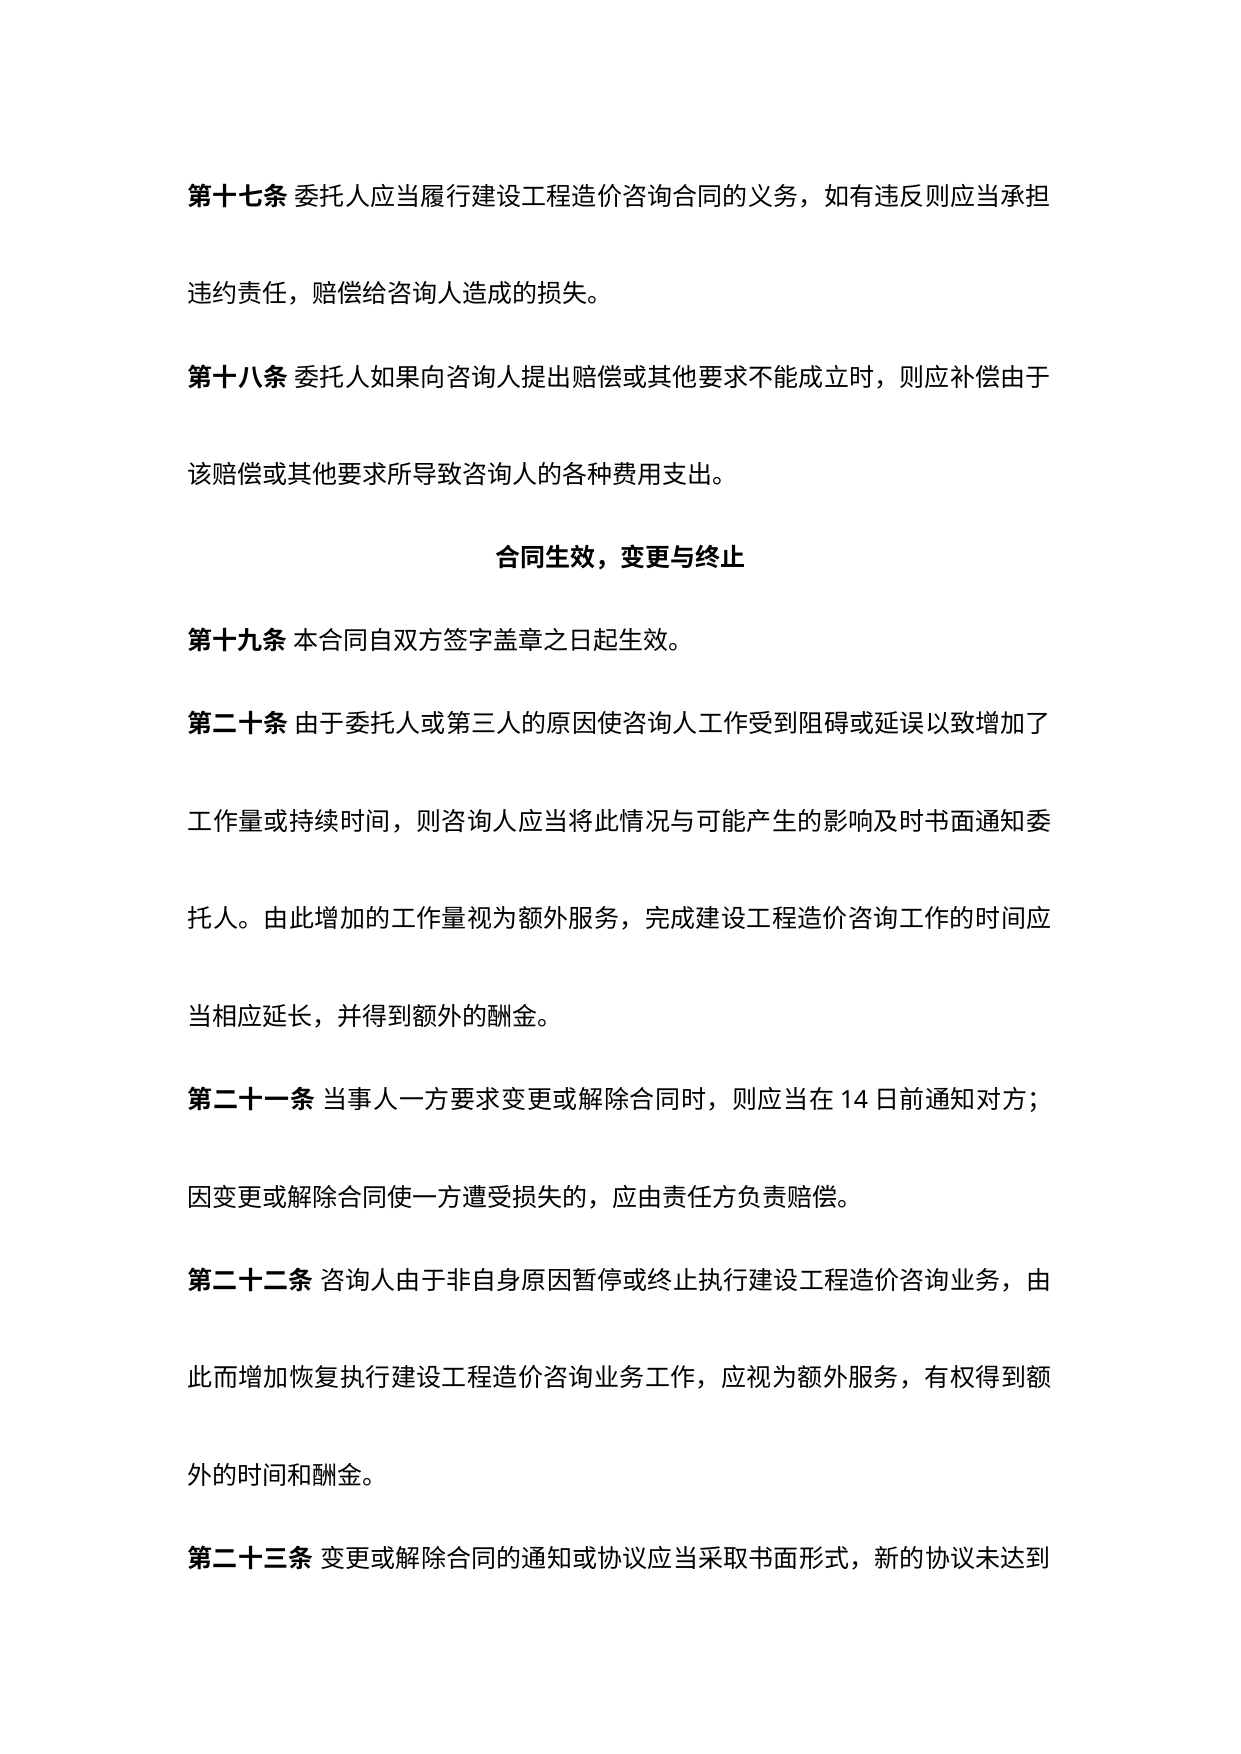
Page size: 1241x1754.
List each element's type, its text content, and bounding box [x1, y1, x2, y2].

text 第十八条 委托人如果向咨询人提出赔偿或其他要求不能成立时，则应补偿由于该赔偿或其他要求所导致咨询人的各种费用支出。 [187, 343, 1053, 505]
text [187, 1524, 1053, 1589]
text 第二十一条 当事人一方要求变更或解除合同时，则应当在14日前通知对方；因变更或解除合同使一方遭受损失的，应由责任方负责赔偿。 [187, 1065, 1053, 1228]
text 第十七条 委托人应当履行建设工程造价咨询合同的义务，如有违反则应当承担违约责任，赔偿给咨询人造成的损失。 [187, 162, 1053, 324]
text 合同生效，变更与终止 [187, 523, 1053, 588]
text 第十九条 本合同自双方签字盖章之日起生效。 [187, 606, 1053, 671]
text 第二十二条 咨询人由于非自身原因暂停或终止执行建设工程造价咨询业务，由此而增加恢复执行建设工程造价咨询业务工作，应视为额外服务，有权得到额外的时间和酬金。 [187, 1246, 1053, 1506]
text 第二十条 由于委托人或第三人的原因使咨询人工作受到阻碍或延误以致增加了工作量或持续时间，则咨询人应当将此情况与可能产生的影响及时书面通知委托人。由此增加的工作量视为额外服务，完成建设工程造价咨询工作的时间应当相应延长，并得到额外的酬金。 [187, 689, 1053, 1047]
